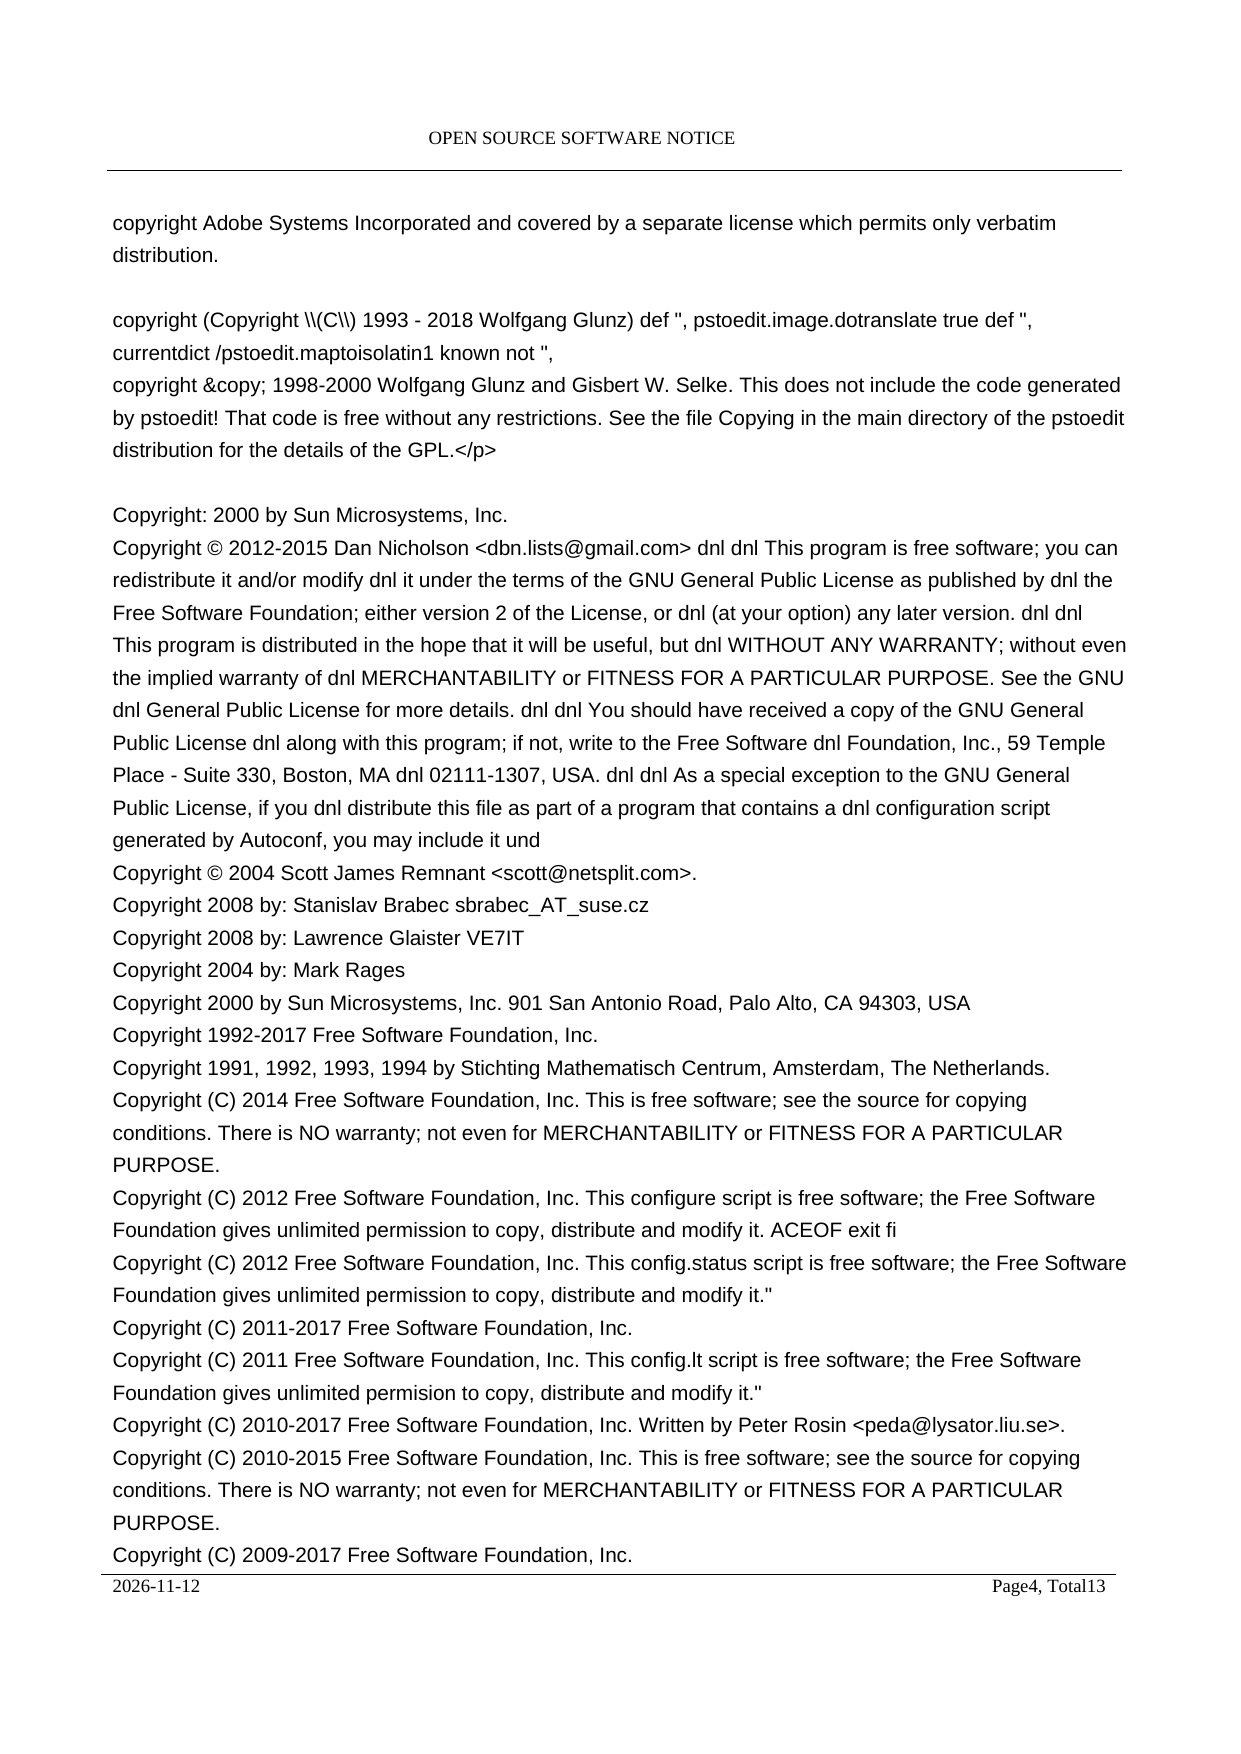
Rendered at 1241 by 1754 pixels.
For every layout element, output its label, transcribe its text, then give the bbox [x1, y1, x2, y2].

text Copyright (C) 2014 Free Software Foundation, Inc. This is free software; see the source for copying conditions. There is NO warranty; not even for MERCHANTABILITY or FITNESS FOR A PARTICULAR PURPOSE. [112, 1084, 1128, 1181]
text Copyright 2008 by: Lawrence Glaister VE7IT [112, 921, 1128, 954]
text Copyright (C) 2011 Free Software Foundation, Inc. This config.lt script is free software; the Free Software Foundation gives unlimited permision to copy, distribute and modify it." [112, 1344, 1128, 1409]
text Copyright (C) 2009-2017 Free Software Foundation, Inc. [112, 1539, 1128, 1571]
text Copyright (C) 2012 Free Software Foundation, Inc. This configure script is free software; the Free Software Foundation gives unlimited permission to copy, distribute and modify it. ACEOF exit fi [112, 1181, 1128, 1246]
text Copyright © 2012-2015 Dan Nicholson <dbn.lists@gmail.com> dnl dnl This program is free software; you can redistribute it and/or modify dnl it under the terms of the GNU General Public License as published by dnl the Free Software Foundation; either version 2 of the License, or dnl (at your option) any later version. dnl dnl This program is distributed in the hope that it will be useful, but dnl WITHOUT ANY WARRANTY; without even the implied warranty of dnl MERCHANTABILITY or FITNESS FOR A PARTICULAR PURPOSE. See the GNU dnl General Public License for more details. dnl dnl You should have received a copy of the GNU General Public License dnl along with this program; if not, write to the Free Software dnl Foundation, Inc., 59 Temple Place - Suite 330, Boston, MA dnl 02111-1307, USA. dnl dnl As a special exception to the GNU General Public License, if you dnl distribute this file as part of a program that contains a dnl configuration script generated by Autoconf, you may include it und [112, 531, 1128, 856]
text copyright &copy; 1998-2000 Wolfgang Glunz and Gisbert W. Selke. This does not include the code generated by pstoedit! That code is free without any restrictions. See the file Copying in the main directory of the pstoedit distribution for the details of the GPL.</p> [112, 369, 1128, 499]
text Copyright (C) 2012 Free Software Foundation, Inc. This config.status script is free software; the Free Software Foundation gives unlimited permission to copy, distribute and modify it." [112, 1246, 1128, 1311]
text Copyright (C) 2010-2015 Free Software Foundation, Inc. This is free software; see the source for copying conditions. There is NO warranty; not even for MERCHANTABILITY or FITNESS FOR A PARTICULAR PURPOSE. [112, 1441, 1128, 1539]
text Copyright 2008 by: Stanislav Brabec sbrabec_AT_suse.cz [112, 889, 1128, 921]
text Copyright 1991, 1992, 1993, 1994 by Stichting Mathematisch Centrum, Amsterdam, The Netherlands. [112, 1051, 1128, 1084]
text Copyright 2004 by: Mark Rages [112, 954, 1128, 986]
text Copyright 2000 by Sun Microsystems, Inc. 901 San Antonio Road, Palo Alto, CA 94303, USA [112, 986, 1128, 1019]
text copyright Adobe Systems Incorporated and covered by a separate license which permits only verbatim distribution. [112, 206, 1128, 304]
text copyright (Copyright \\(C\\) 1993 - 2018 Wolfgang Glunz) def ", pstoedit.image.dotranslate true def ", currentdict /pstoedit.maptoisolatin1 known not ", [112, 304, 1128, 369]
text Copyright © 2004 Scott James Remnant <scott@netsplit.com>. [112, 856, 1128, 889]
text Copyright (C) 2011-2017 Free Software Foundation, Inc. [112, 1311, 1128, 1344]
text Copyright: 2000 by Sun Microsystems, Inc. [112, 499, 1128, 531]
text Copyright (C) 2010-2017 Free Software Foundation, Inc. Written by Peter Rosin <peda@lysator.liu.se>. [112, 1409, 1128, 1441]
text Copyright 1992-2017 Free Software Foundation, Inc. [112, 1019, 1128, 1051]
